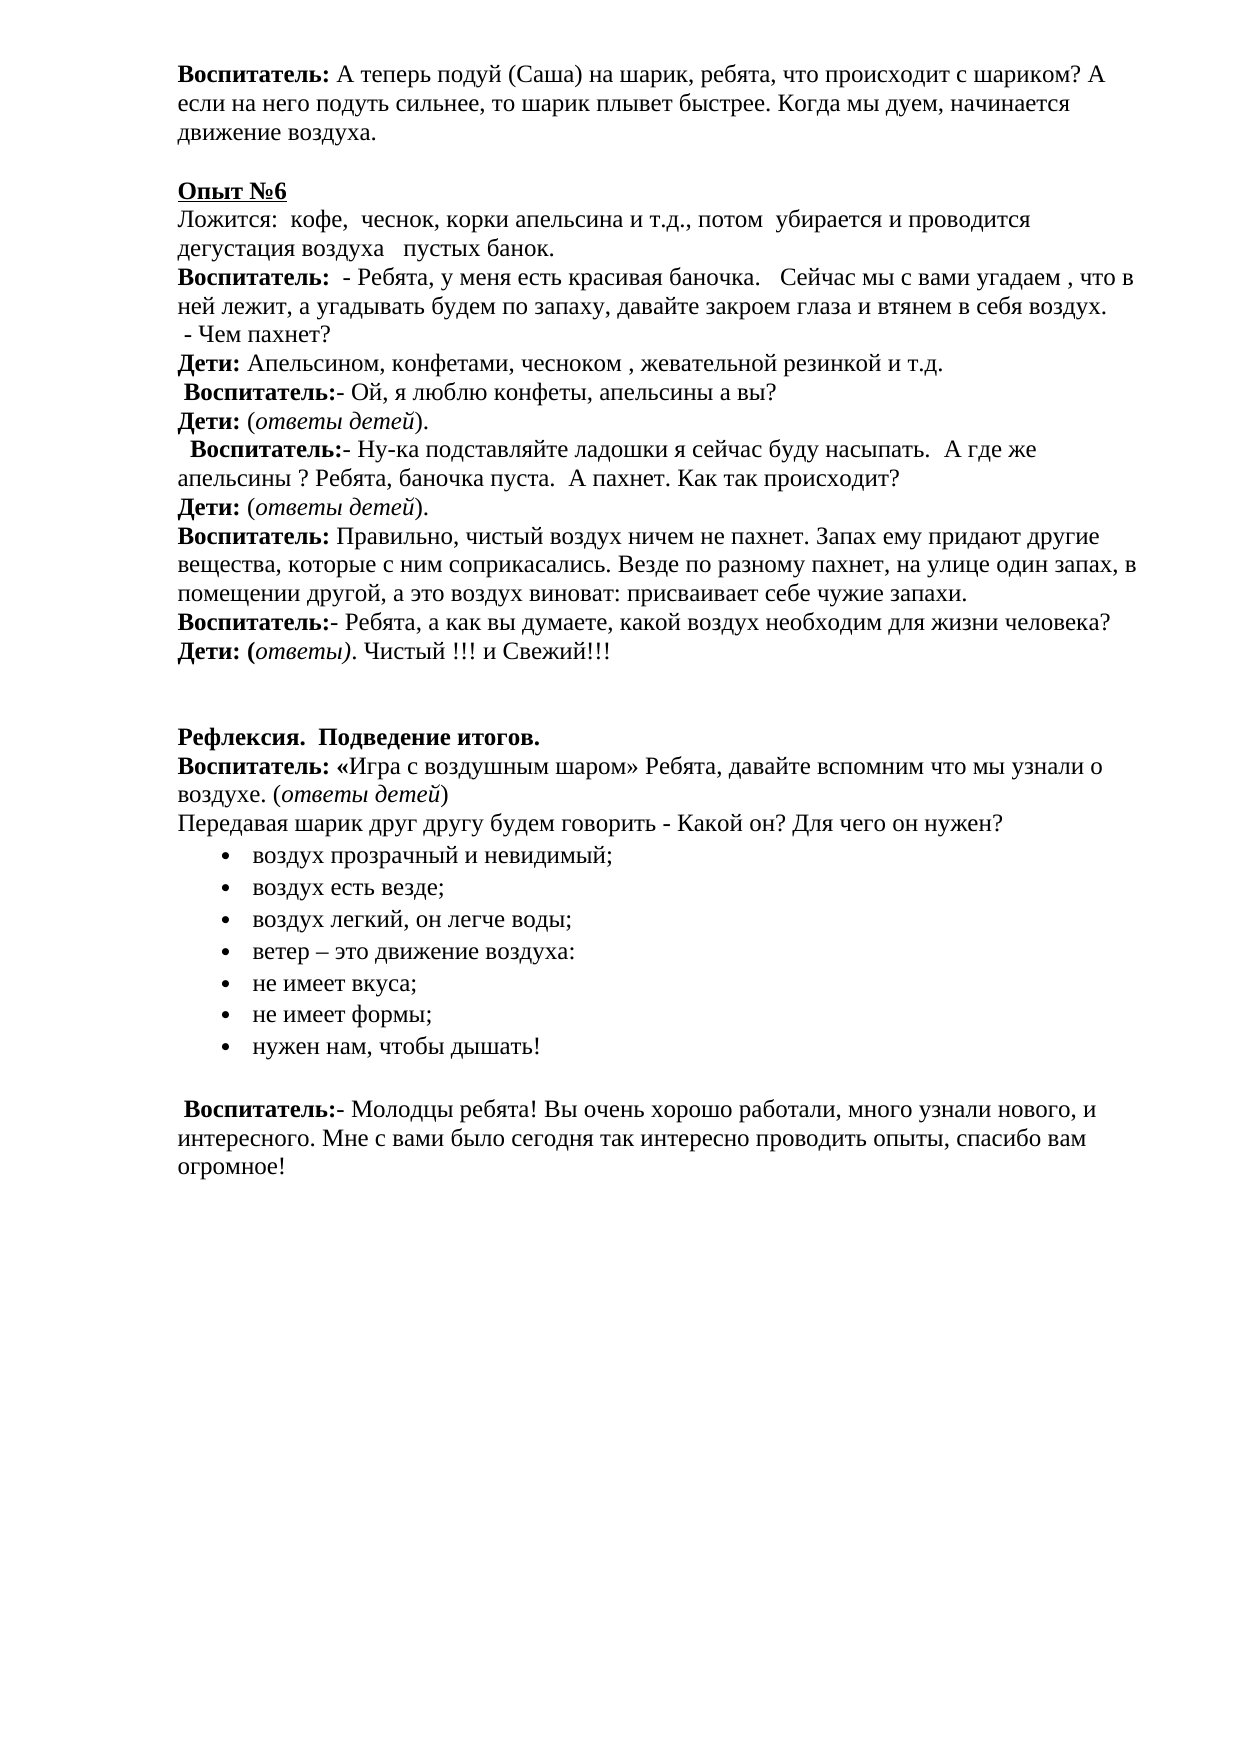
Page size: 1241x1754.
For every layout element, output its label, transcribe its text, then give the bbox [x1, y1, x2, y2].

text Воспитатель: Правильно, чистый воздух ничем не пахнет. Запах ему придают другие вещества, которые с ним соприкасались. Везде по разному пахнет, на улице один запах, в помещении другой, а это воздух виноват: присваивает себе чужие запахи. [177, 521, 1152, 607]
list не имеет формы; [222, 999, 1152, 1028]
text Дети: Апельсином, конфетами, чесноком , жевательной резинкой и т.д. [177, 348, 1152, 377]
list нужен нам, чтобы дышать! [222, 1031, 1152, 1060]
list воздух есть везде; [222, 872, 1152, 901]
text Воспитатель:- Ну-ка подставляйте ладошки я сейчас буду насыпать. А где же апельсины ? Ребята, баночка пуста. А пахнет. Как так происходит? [177, 434, 1152, 492]
text Ложится: кофе, чеснок, корки апельсина и т.д., потом убирается и проводится дегустация воздуха пустых банок. [177, 204, 1152, 262]
text Передавая шарик друг другу будем говорить - Какой он? Для чего он нужен? [177, 808, 1152, 837]
text Воспитатель:- Молодцы ребята! Вы очень хорошо работали, много узнали нового, и интересного. Мне с вами было сегодня так интересно проводить опыты, спасибо вам огромное! [177, 1094, 1152, 1180]
text Дети: (ответы детей). [177, 406, 1152, 434]
list не имеет вкуса; [222, 968, 1152, 996]
list воздух легкий, он легче воды; [222, 904, 1152, 933]
text Опыт №6 [177, 176, 1152, 204]
text Дети: (ответы детей). [177, 492, 1152, 521]
text - Чем пахнет? [177, 319, 1152, 348]
text Дети: (ответы). Чистый !!! и Свежий!!! [177, 636, 1152, 664]
text Воспитатель:- Ребята, а как вы думаете, какой воздух необходим для жизни человека? [177, 607, 1152, 636]
text Рефлексия. Подведение итогов. [177, 722, 1152, 751]
list воздух прозрачный и невидимый; [222, 840, 1152, 869]
text Воспитатель: А теперь подуй (Саша) на шарик, ребята, что происходит с шариком? А если на него подуть сильнее, то шарик плывет быстрее. Когда мы дуем, начинается движение воздуха. [177, 59, 1152, 145]
text Воспитатель: - Ребята, у меня есть красивая баночка. Сейчас мы с вами угадаем , что в ней лежит, а угадывать будем по запаху, давайте закроем глаза и втянем в себя воздух. [177, 262, 1152, 319]
text Воспитатель: «Игра с воздушным шаром» Ребята, давайте вспомним что мы узнали о воздухе. (ответы детей) [177, 751, 1152, 808]
list ветер – это движение воздуха: [222, 936, 1152, 964]
text Воспитатель:- Ой, я люблю конфеты, апельсины а вы? [177, 377, 1152, 406]
